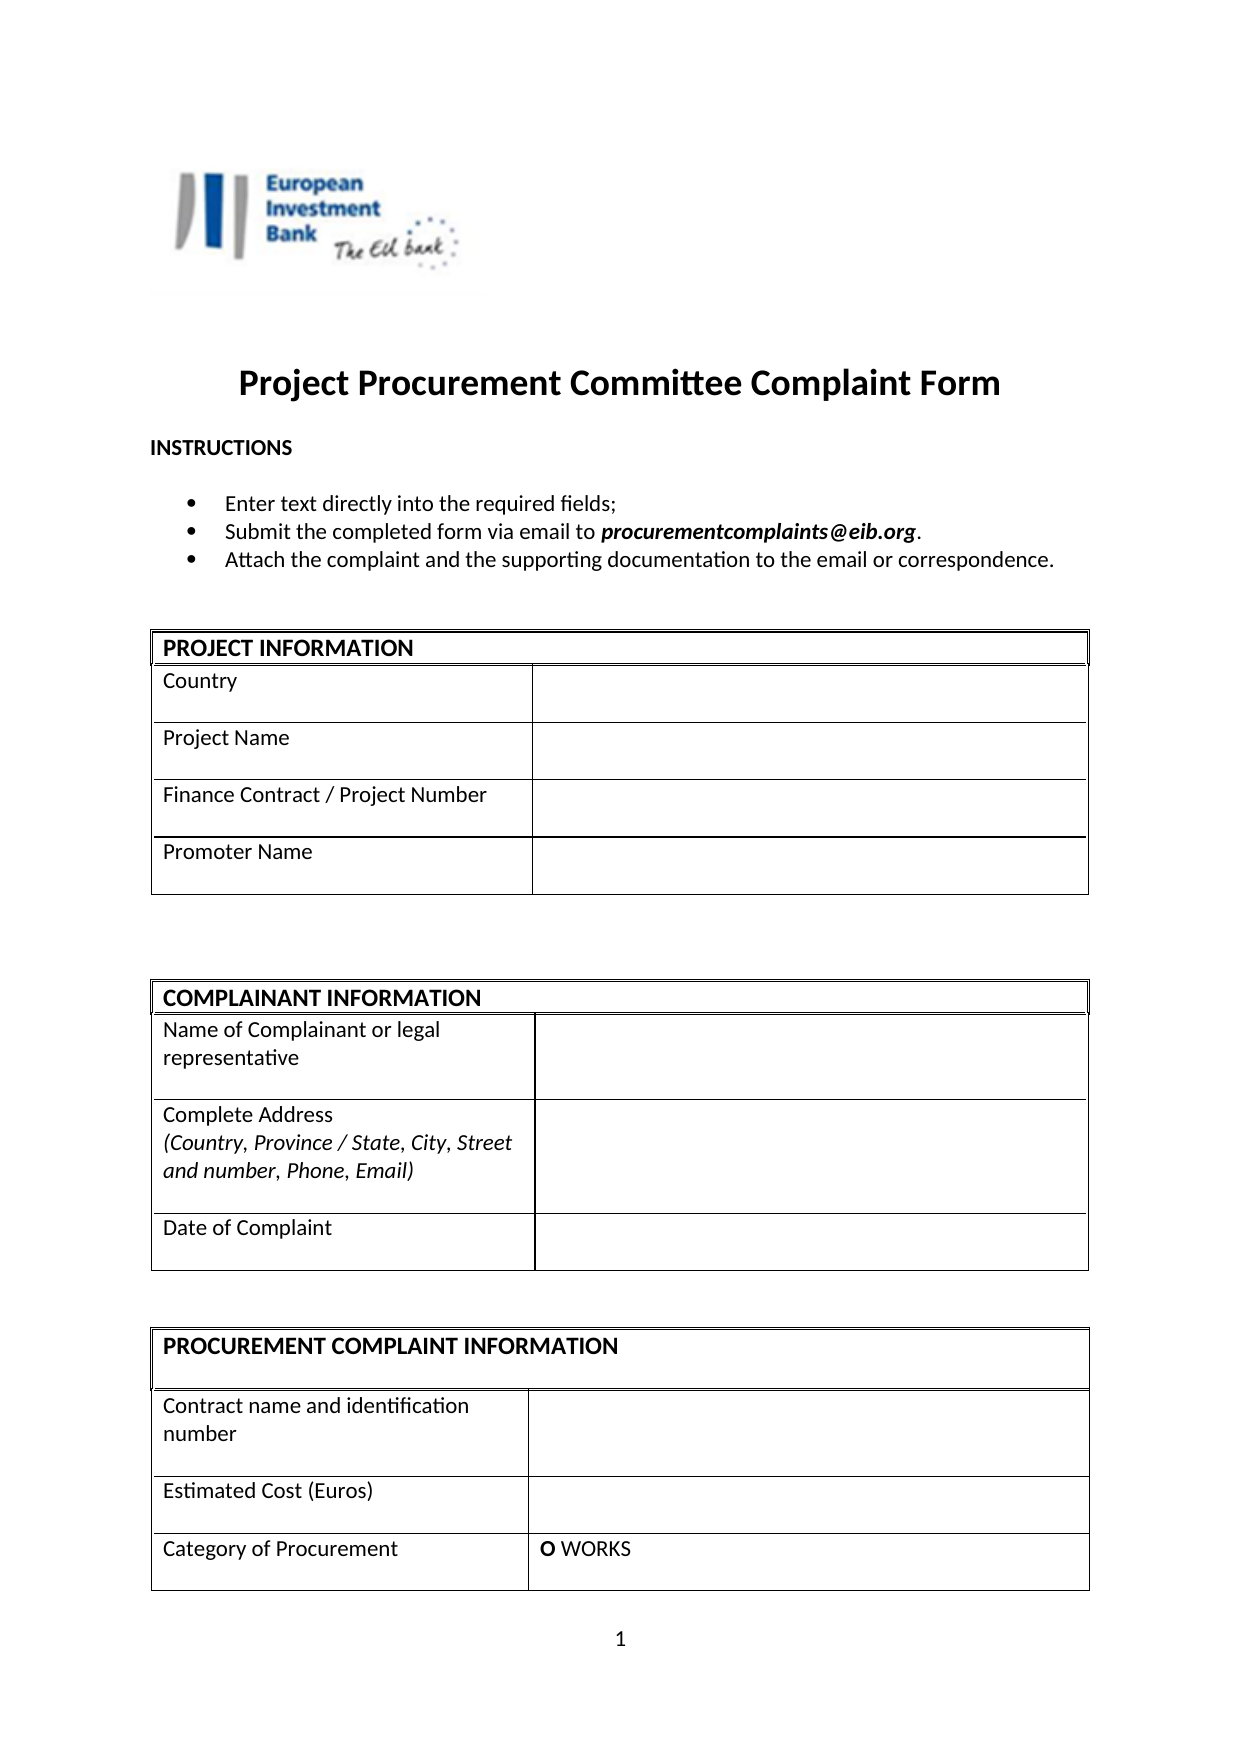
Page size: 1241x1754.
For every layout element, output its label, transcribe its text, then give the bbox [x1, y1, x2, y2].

table_cell [529, 1477, 1089, 1533]
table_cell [152, 1533, 528, 1590]
table_header PROJECT INFORMATION [153, 633, 1087, 663]
table_cell [536, 1099, 1088, 1212]
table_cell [529, 1534, 1089, 1590]
table_cell Date of Complaint [152, 1213, 534, 1269]
table_cell [533, 779, 1088, 836]
table_header COMPLAINANT INFORMATION [153, 982, 1087, 1012]
table_cell Name of Complainant or legal representative [152, 1012, 534, 1099]
table_cell Project Name [152, 722, 532, 779]
table_cell Finance Contract / Project Number [152, 779, 532, 836]
table_cell Estimated Cost (Euros) [152, 1476, 528, 1533]
list Enter text directly into the required fields; [187, 489, 1090, 517]
table_cell [533, 663, 1088, 722]
table_cell [533, 722, 1088, 779]
list Attach the complaint and the supporting documentation to the email or correspondence. [187, 545, 1090, 573]
table_cell [529, 1391, 1089, 1476]
table_cell [533, 836, 1088, 893]
table_cell [536, 1213, 1088, 1269]
list Submit the completed form via email to procurementcomplaints@eib.org. [187, 517, 1090, 545]
table_cell Country [152, 663, 532, 722]
text Project Procurement Committee Complaint Form [150, 359, 1090, 405]
table_cell Contract name and identification number [152, 1388, 528, 1476]
table_cell Promoter Name [152, 836, 532, 893]
table_header PROCUREMENT COMPLAINT INFORMATION [153, 1330, 1089, 1388]
picture [150, 150, 486, 297]
table_cell [536, 1012, 1088, 1099]
table_cell Complete Address (Country, Province / State, City, Street and number, Phone, Email) [152, 1099, 534, 1212]
text INSTRUCTIONS [150, 433, 1090, 461]
